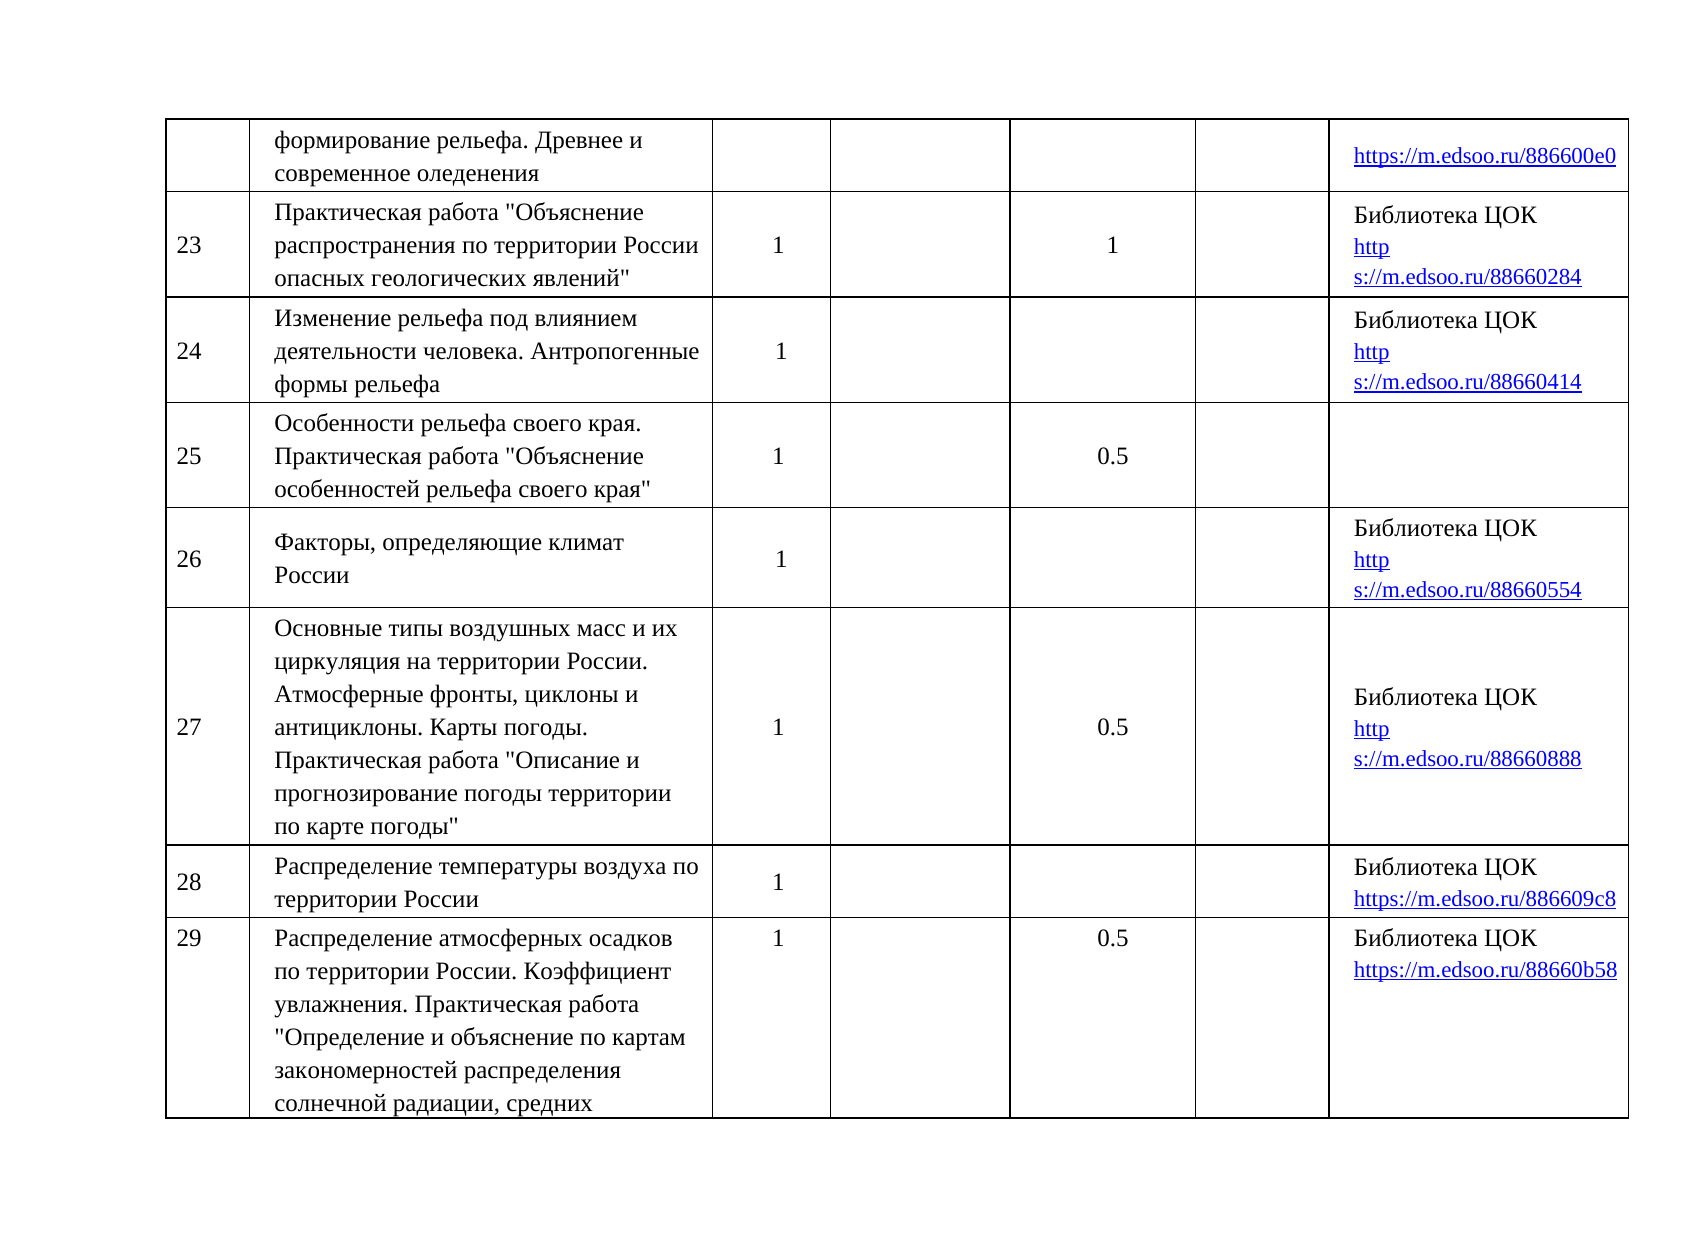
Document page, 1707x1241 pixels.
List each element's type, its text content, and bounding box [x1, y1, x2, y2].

table_cell [1196, 298, 1328, 401]
table_cell [1196, 508, 1328, 607]
table_cell [1011, 846, 1195, 916]
table_cell Распределение температуры воздуха по территории России [250, 846, 712, 916]
table_cell [831, 508, 1009, 607]
table_cell 0.5 [1011, 403, 1195, 507]
table_cell 1 [1011, 192, 1195, 296]
table_cell 1 [713, 120, 830, 191]
table_cell 1 [713, 192, 830, 296]
table_cell [1011, 298, 1195, 401]
table_cell [1196, 192, 1328, 296]
table_cell Библиотека ЦОК https://m.edsoo.ru/886609c8 [1330, 846, 1628, 916]
table_cell [1196, 403, 1328, 507]
table_cell 23 [167, 192, 249, 296]
table_cell Библиотека ЦОК https://m.edsoo.ru/88660888 [1330, 608, 1628, 844]
table_cell [1196, 918, 1328, 1117]
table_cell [250, 918, 712, 1117]
table_cell 0.5 [1011, 918, 1195, 1117]
table_cell Библиотека ЦОК https://m.edsoo.ru/88660554 [1330, 508, 1628, 607]
table_cell 1 [713, 508, 830, 607]
table_cell 1 [713, 298, 830, 401]
table_cell 0.5 [1011, 608, 1195, 844]
table_cell Факторы, определяющие климат России [250, 508, 712, 607]
table_cell Библиотека ЦОК https://m.edsoo.ru/88660414 [1330, 298, 1628, 401]
table_cell [831, 846, 1009, 916]
table_cell 25 [167, 403, 249, 507]
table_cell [250, 120, 712, 191]
table_cell 27 [167, 608, 249, 844]
table_cell 1 [713, 403, 830, 507]
table_cell [1011, 508, 1195, 607]
table_cell Изменение рельефа под влиянием деятельности человека. Антропогенные формы рельефа [250, 298, 712, 401]
table_cell [831, 918, 1009, 1117]
table_cell [831, 298, 1009, 401]
table_cell Особенности рельефа своего края. Практическая работа "Объяснение особенностей рельефа своего края" [250, 403, 712, 507]
table_cell 1 [713, 846, 830, 916]
table_cell 26 [167, 508, 249, 607]
table_cell [1196, 120, 1328, 191]
table_cell 28 [167, 846, 249, 916]
table_cell [1196, 846, 1328, 916]
table_cell [1011, 120, 1195, 191]
table_cell [1330, 403, 1628, 507]
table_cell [1330, 918, 1628, 1117]
table_cell Библиотека ЦОК https://m.edsoo.ru/88660284 [1330, 192, 1628, 296]
table_cell 1 [713, 608, 830, 844]
table_cell Основные типы воздушных масс и их циркуляция на территории России. Атмосферные фронты, циклоны и антициклоны. Карты погоды. Практическая работа "Описание и прогнозирование погоды территории по карте погоды" [250, 608, 712, 844]
table_cell [831, 120, 1009, 191]
table_cell 1 [713, 918, 830, 1117]
table_cell [1196, 608, 1328, 844]
table_cell [831, 608, 1009, 844]
table_cell 24 [167, 298, 249, 401]
table_cell Практическая работа "Объяснение распространения по территории России опасных геологических явлений" [250, 192, 712, 296]
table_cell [1330, 120, 1628, 191]
table_cell [831, 192, 1009, 296]
table_cell 22 [167, 120, 249, 191]
table_cell [831, 403, 1009, 507]
table_cell 29 [167, 918, 249, 1117]
